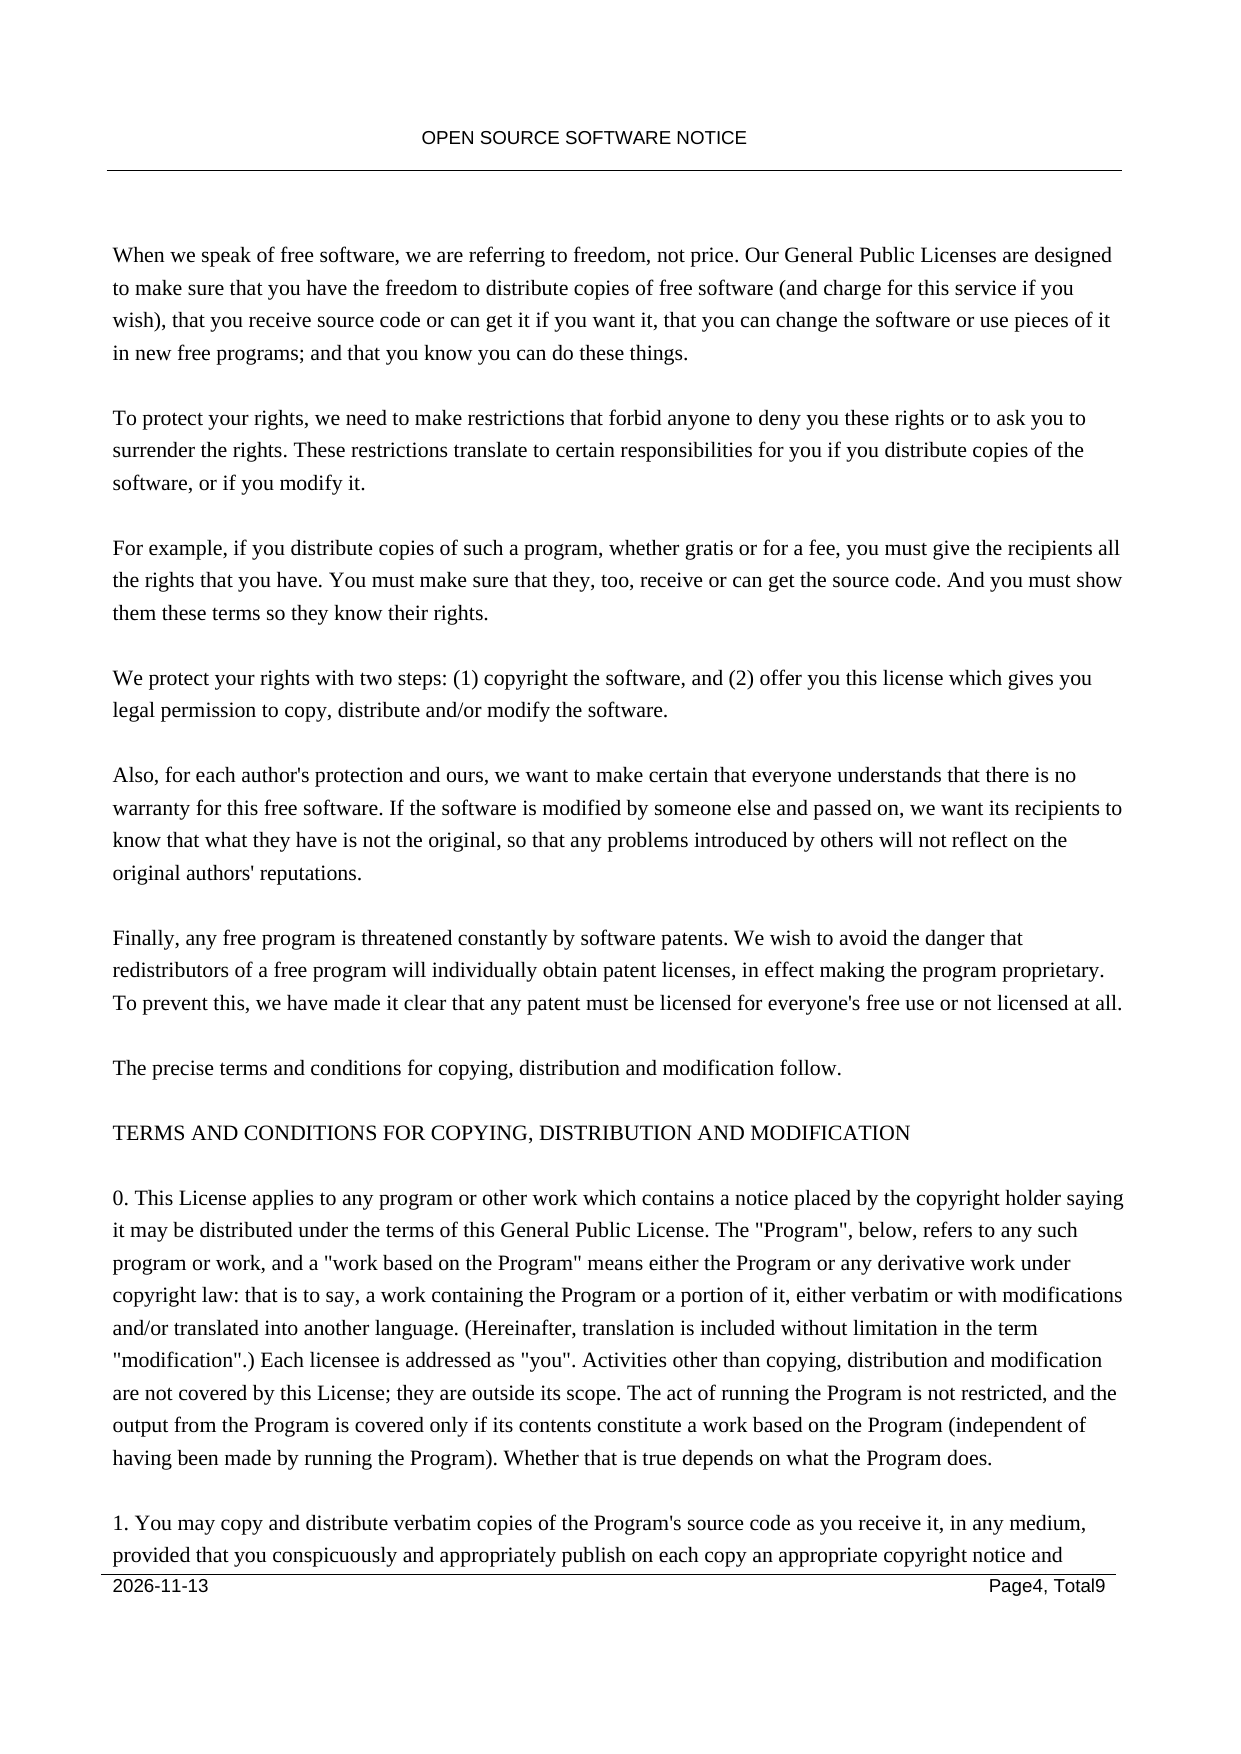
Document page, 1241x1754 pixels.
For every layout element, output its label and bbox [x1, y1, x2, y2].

text [112, 206, 1128, 1571]
